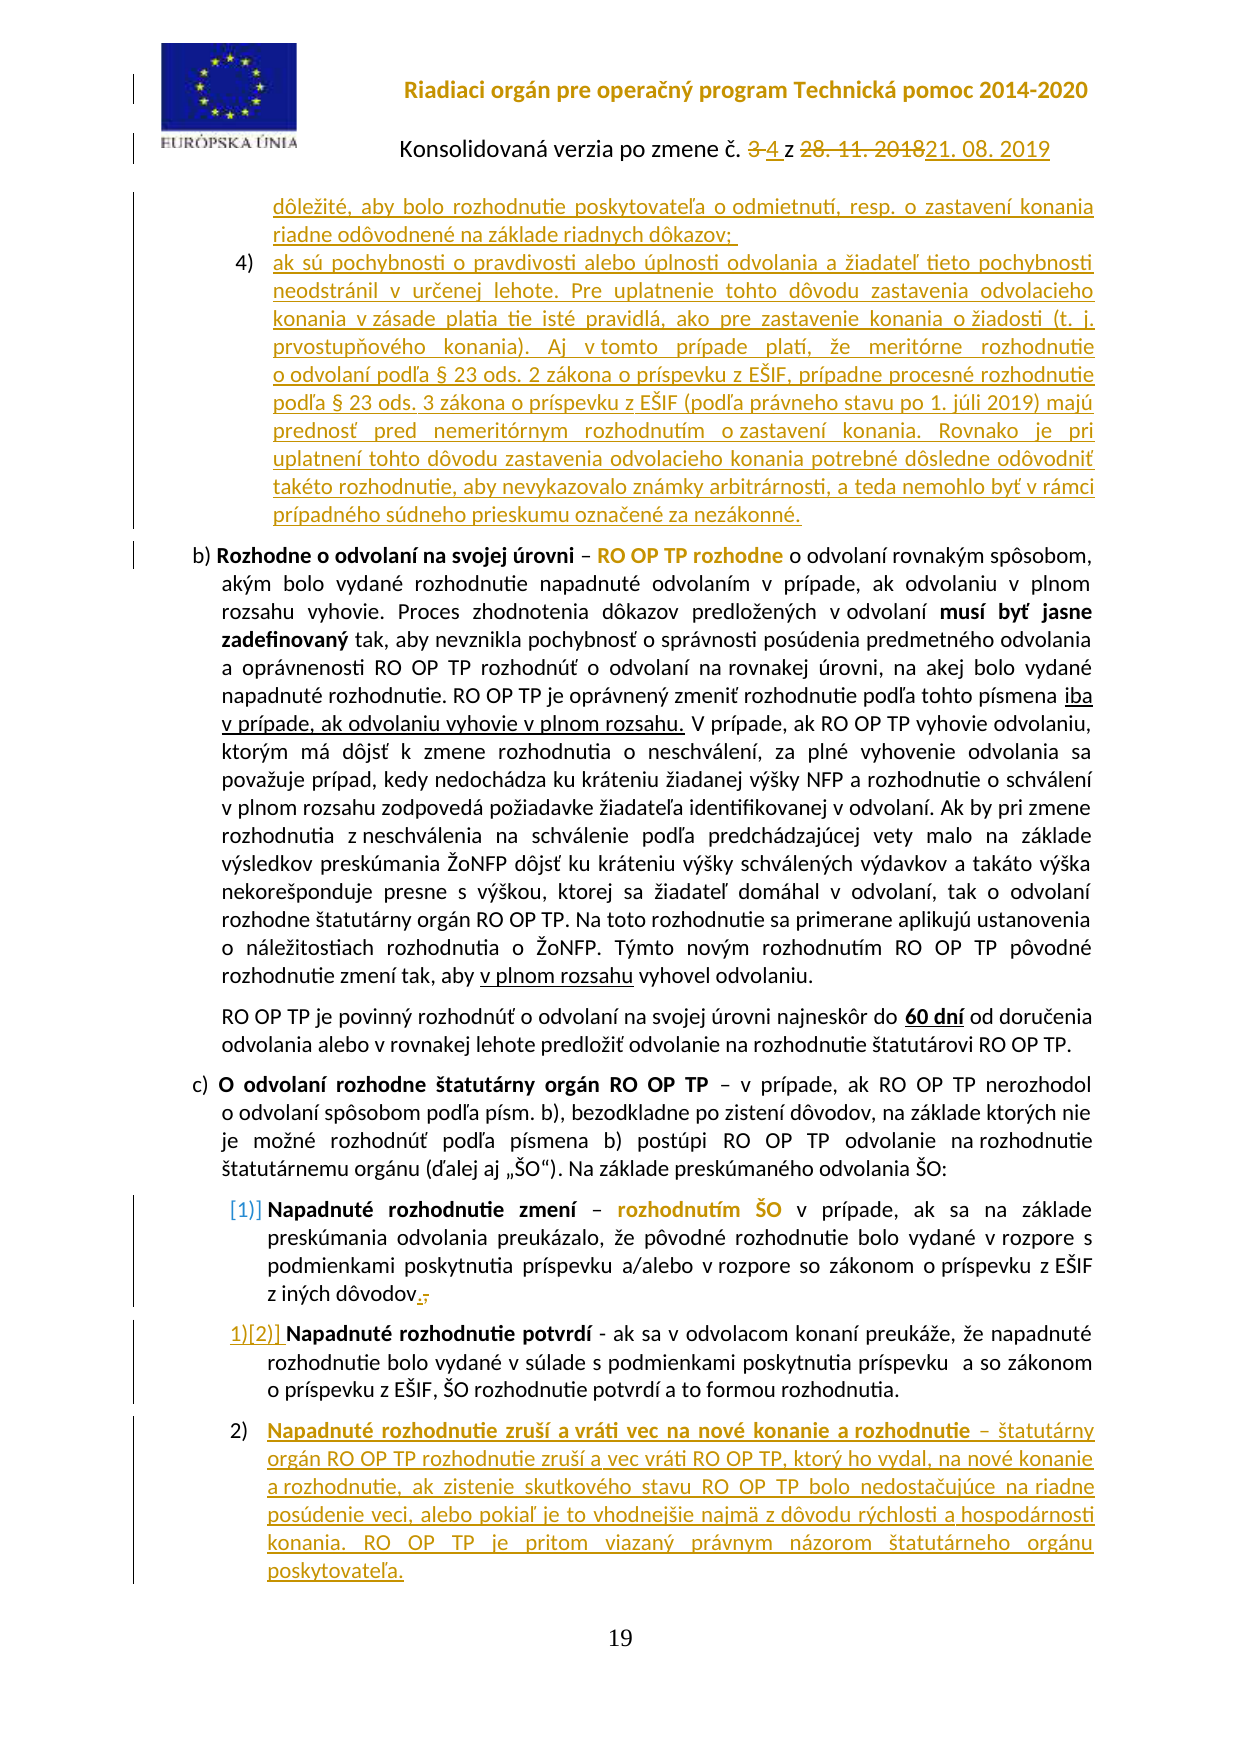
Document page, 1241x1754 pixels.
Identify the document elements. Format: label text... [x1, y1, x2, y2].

list Napadnuté rozhodnutie zmení – rozhodnutím ŠO v prípade, ak sa na základe preskúmania odvolania preukázalo, že pôvodné rozhodnutie bolo vydané v rozpore s podmienkami poskytnutia príspevku a/alebo v rozpore so zákonom o príspevku z EŠIF z iných dôvodov [229, 1195, 1093, 1307]
text c) O odvolaní rozhodne štatutárny orgán RO OP TP – v prípade, ak RO OP TP nerozhodol o odvolaní spôsobom podľa písm. b), bezodkladne po zistení dôvodov, na základe ktorých nie je možné rozhodnúť podľa písmena b) postúpi RO OP TP odvolanie na rozhodnutie štatutárnemu orgánu (ďalej aj „ŠO“). Na základe preskúmaného odvolania ŠO: [192, 1070, 1093, 1182]
list Napadnuté rozhodnutie potvrdí - ak sa v odvolacom konaní preukáže, že napadnuté rozhodnutie bolo vydané v súlade s podmienkami poskytnutia príspevku a so zákonom o príspevku z EŠIF, ŠO rozhodnutie potvrdí a to formou rozhodnutia. [229, 1319, 1093, 1404]
text RO OP TP je povinný rozhodnúť o odvolaní na svojej úrovni najneskôr do 60 dní od doručenia odvolania alebo v rovnakej lehote predložiť odvolanie na rozhodnutie štatutárovi RO OP TP. [221, 1002, 1093, 1058]
text b) Rozhodne o odvolaní na svojej úrovni – RO OP TP rozhodne o odvolaní rovnakým spôsobom, akým bolo vydané rozhodnutie napadnuté odvolaním v prípade, ak odvolaniu v plnom rozsahu vyhovie. Proces zhodnotenia dôkazov predložených v odvolaní musí byť jasne zadefinovaný tak, aby nevznikla pochybnosť o správnosti posúdenia predmetného odvolania a oprávnenosti RO OP TP rozhodnúť o odvolaní na rovnakej úrovni, na akej bolo vydané napadnuté rozhodnutie. RO OP TP je oprávnený zmeniť rozhodnutie podľa tohto písmena iba v prípade, ak odvolaniu vyhovie v plnom rozsahu. V prípade, ak RO OP TP vyhovie odvolaniu, ktorým má dôjsť k zmene rozhodnutia o neschválení, za plné vyhovenie odvolania sa považuje prípad, kedy nedochádza ku kráteniu žiadanej výšky NFP a rozhodnutie o schválení v plnom rozsahu zodpovedá požiadavke žiadateľa identifikovanej v odvolaní. Ak by pri zmene rozhodnutia z neschválenia na schválenie podľa predchádzajúcej vety malo na základe výsledkov preskúmania ŽoNFP dôjsť ku kráteniu výšky schválených výdavkov a takáto výška nekorešponduje presne s výškou, ktorej sa žiadateľ domáhal v odvolaní, tak o odvolaní rozhodne štatutárny orgán RO OP TP. Na toto rozhodnutie sa primerane aplikujú ustanovenia o náležitostiach rozhodnutia o ŽoNFP. Týmto novým rozhodnutím RO OP TP pôvodné rozhodnutie zmení tak, aby v plnom rozsahu vyhovel odvolaniu. [192, 541, 1093, 989]
